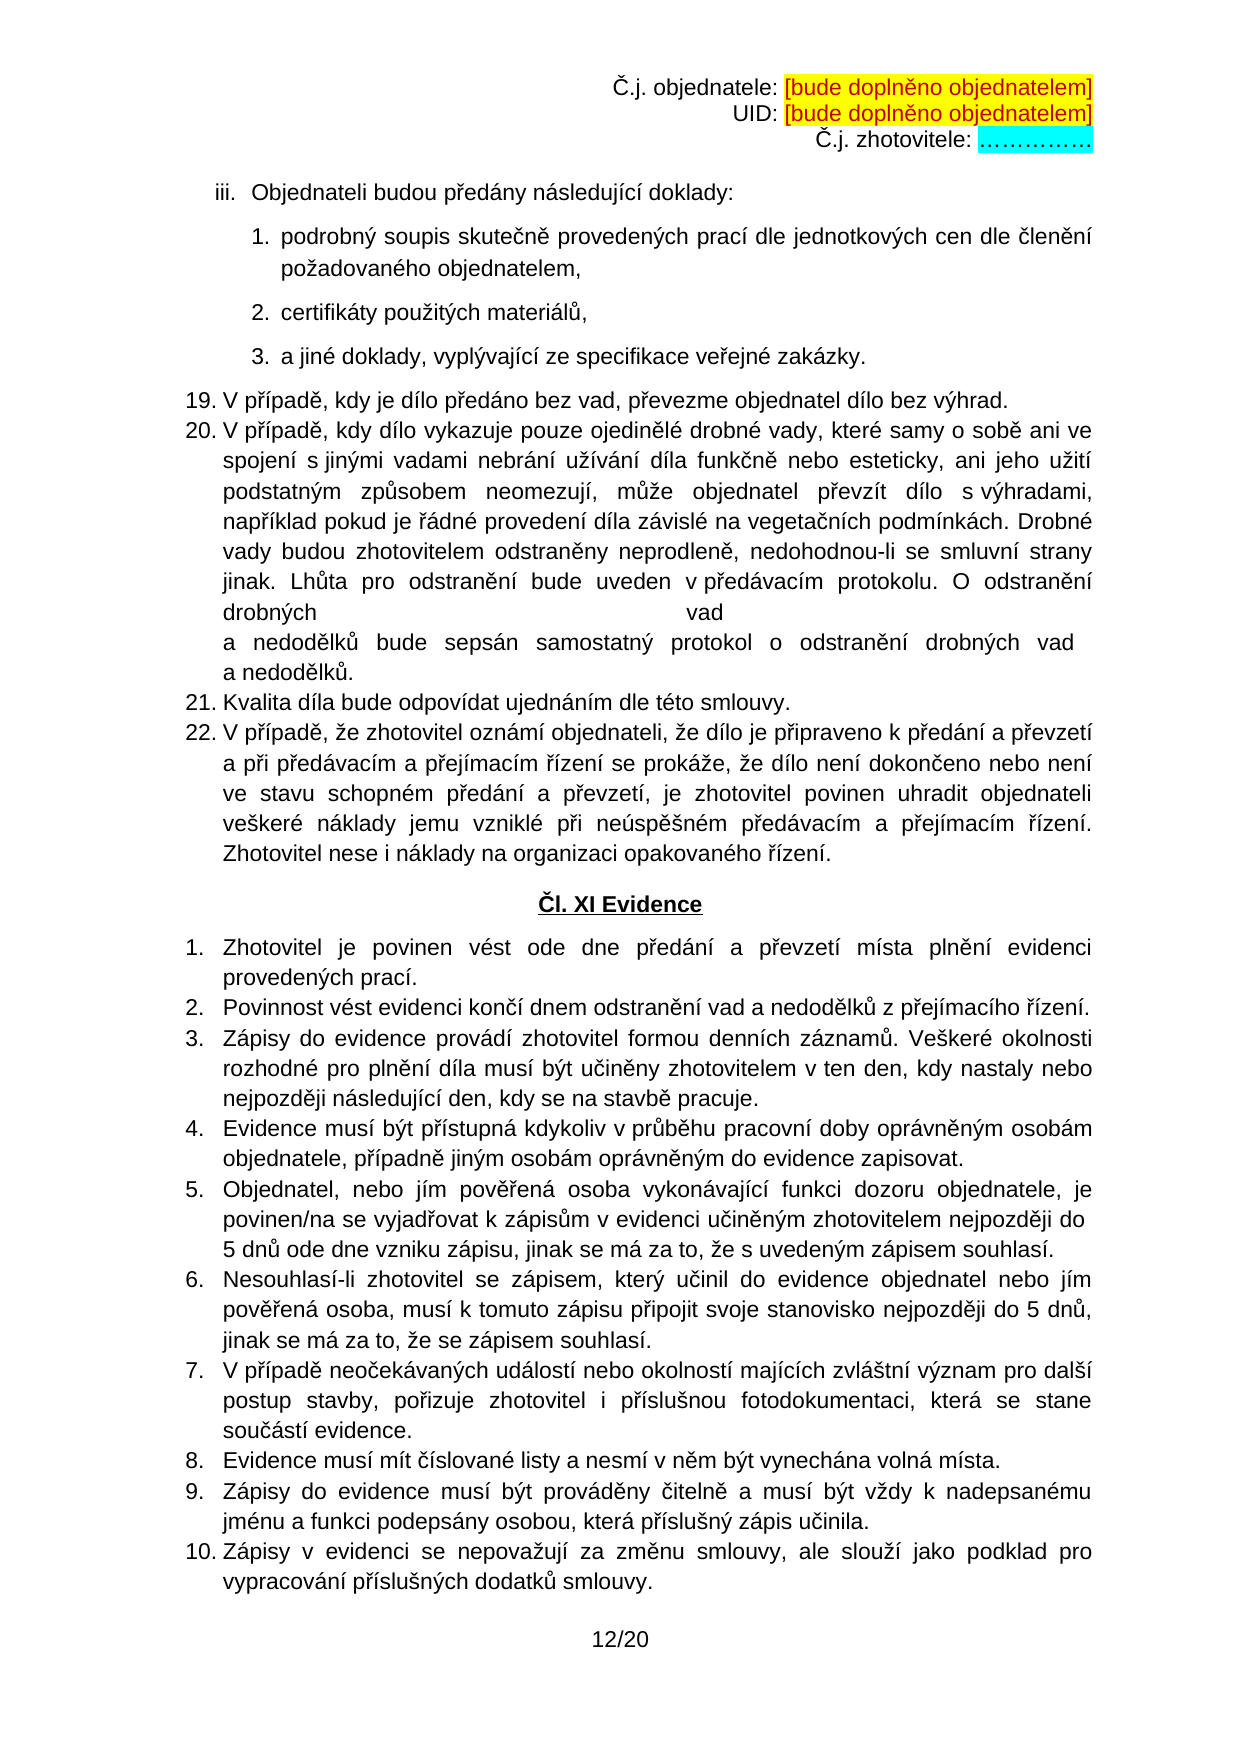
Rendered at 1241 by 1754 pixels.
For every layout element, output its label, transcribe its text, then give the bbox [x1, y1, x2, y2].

list Objednateli budou předány následující doklady: [236, 179, 1093, 206]
list Zhotovitel je povinen vést ode dne předání a převzetí místa plnění evidenci provedených prací. [185, 934, 1093, 990]
list V případě, kdy je dílo předáno bez vad, převezme objednatel dílo bez výhrad. [185, 387, 1093, 413]
list Kvalita díla bude odpovídat ujednáním dle této smlouvy. [185, 689, 1093, 715]
list Zápisy do evidence provádí zhotovitel formou denních záznamů. Veškeré okolnosti rozhodné pro plnění díla musí být učiněny zhotovitelem v ten den, kdy nastaly nebo nejpozději následující den, kdy se na stavbě pracuje. [185, 1024, 1093, 1111]
list a jiné doklady, vyplývající ze specifikace veřejné zakázky. [251, 343, 1093, 369]
list Zápisy v evidenci se nepovažují za změnu smlouvy, ale slouží jako podklad pro vypracování příslušných dodatků smlouvy. [185, 1538, 1093, 1594]
list podrobný soupis skutečně provedených prací dle jednotkových cen dle členění požadovaného objednatelem, [251, 223, 1093, 281]
text Čl. XI Evidence [148, 891, 1093, 917]
list V případě, kdy dílo vykazuje pouze ojedinělé drobné vady, které samy o sobě ani ve spojení s jinými vadami nebrání užívání díla funkčně nebo esteticky, ani jeho užití podstatným způsobem neomezují, může objednatel převzít dílo s výhradami, například pokud je řádné provedení díla závislé na vegetačních podmínkách. Drobné vady budou zhotovitelem odstraněny neprodleně, nedohodnou-li se smluvní strany jinak. Lhůta pro odstranění bude uveden v předávacím protokolu. O odstranění drobných vad a nedodělků bude sepsán samostatný protokol o odstranění drobných vad a nedodělků. [185, 417, 1093, 685]
list certifikáty použitých materiálů, [251, 299, 1093, 325]
list V případě, že zhotovitel oznámí objednateli, že dílo je připraveno k předání a převzetí a při předávacím a přejímacím řízení se prokáže, že dílo není dokončeno nebo není ve stavu schopném předání a převzetí, je zhotovitel povinen uhradit objednateli veškeré náklady jemu vzniklé při neúspěšném předávacím a přejímacím řízení. Zhotovitel nese i náklady na organizaci opakovaného řízení. [185, 719, 1093, 866]
list Objednatel, nebo jím pověřená osoba vykonávající funkci dozoru objednatele, je povinen/na se vyjadřovat k zápisům v evidenci učiněným zhotovitelem nejpozději do 5 dnů ode dne vzniku zápisu, jinak se má za to, že s uvedeným zápisem souhlasí. [185, 1176, 1093, 1262]
list Nesouhlasí-li zhotovitel se zápisem, který učinil do evidence objednatel nebo jím pověřená osoba, musí k tomuto zápisu připojit svoje stanovisko nejpozději do 5 dnů, jinak se má za to, že se zápisem souhlasí. [185, 1266, 1093, 1353]
list V případě neočekávaných událostí nebo okolností majících zvláštní význam pro další postup stavby, pořizuje zhotovitel i příslušnou fotodokumentaci, která se stane součástí evidence. [185, 1357, 1093, 1443]
list Evidence musí mít číslované listy a nesmí v něm být vynechána volná místa. [185, 1447, 1093, 1474]
list Povinnost vést evidenci končí dnem odstranění vad a nedodělků z přejímacího řízení. [185, 994, 1093, 1021]
list Zápisy do evidence musí být prováděny čitelně a musí být vždy k nadepsanému jménu a funkci podepsány osobou, která příslušný zápis učinila. [185, 1478, 1093, 1534]
list Evidence musí být přístupná kdykoliv v průběhu pracovní doby oprávněným osobám objednatele, případně jiným osobám oprávněným do evidence zapisovat. [185, 1115, 1093, 1172]
